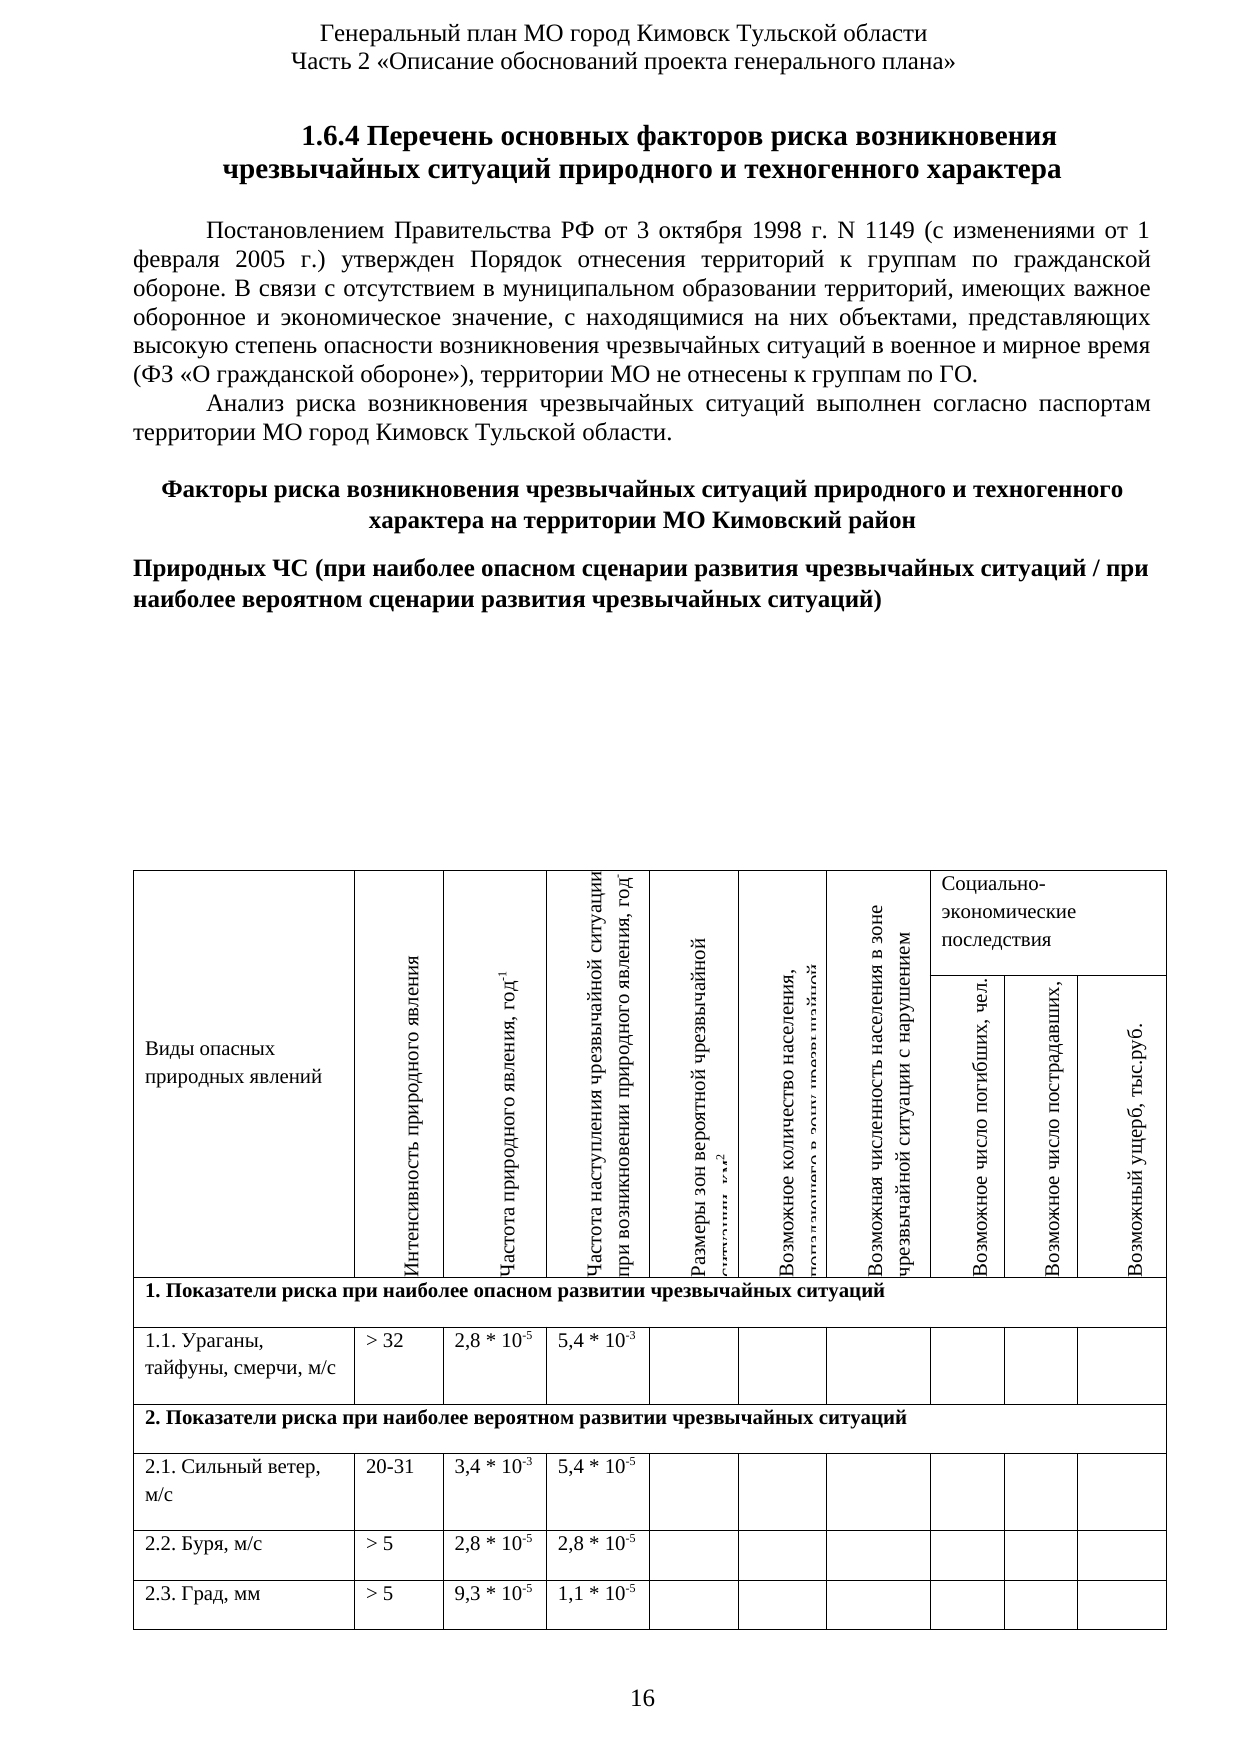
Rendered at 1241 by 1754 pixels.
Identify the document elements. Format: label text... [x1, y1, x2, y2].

table_cell [827, 1454, 930, 1530]
text Природных ЧС (при наиболее опасном сценарии развития чрезвычайных ситуаций / при наиболее вероятном сценарии развития чрезвычайных ситуаций) [133, 553, 1152, 613]
table_cell [931, 1454, 1004, 1530]
table_cell [931, 1328, 1004, 1404]
table_cell Возможное число пострадавших, чел. [1005, 976, 1077, 1277]
table_cell [650, 1328, 738, 1404]
table_header Частота природного явления, год-1 [444, 871, 546, 1277]
table_header Размеры зон вероятной чрезвычайной ситуации, км2 [650, 871, 738, 1277]
table_header Возможная численность населения в зоне чрезвычайной ситуации с нарушением условий жизнедеятельности, тыс.чел. [827, 871, 930, 1277]
table_cell Возможное число погибших, чел. [931, 976, 1004, 1277]
table_cell [1078, 1531, 1166, 1580]
table_cell [650, 1454, 738, 1530]
table_cell [931, 1531, 1004, 1580]
text Факторы риска возникновения чрезвычайных ситуаций природного и техногенного характера на территории МО Кимовский район [133, 474, 1152, 534]
table_cell 20-31 [355, 1454, 443, 1530]
table_header Социально-экономические последствия [931, 871, 1166, 975]
table_header Виды опасных природных явлений [134, 871, 354, 1277]
table_cell [1005, 1531, 1077, 1580]
table_cell 2.2. Буря, м/с [134, 1531, 354, 1580]
table_cell [739, 1581, 826, 1629]
table_cell 5,4 * 10-3 [547, 1328, 649, 1404]
table_cell 2. Показатели риска при наиболее вероятном развитии чрезвычайных ситуаций [134, 1405, 1166, 1453]
table_cell 2,8 * 10-5 [547, 1531, 649, 1580]
text Анализ риска возникновения чрезвычайных ситуаций выполнен согласно паспортам территории МО город Кимовск Тульской области. [133, 388, 1152, 445]
table_cell 2.3. Град, мм [134, 1581, 354, 1629]
table_cell [1078, 1581, 1166, 1629]
table_header Частота наступления чрезвычайной ситуации при возникновении природного явления, год-1 [547, 871, 649, 1277]
table_cell [1005, 1454, 1077, 1530]
text Постановлением Правительства РФ от 3 октября 1998 г. N 1149 (с изменениями от 1 февраля 2005 г.) утвержден Порядок отнесения территорий к группам по гражданской обороне. В связи с отсутствием в муниципальном образовании территорий, имеющих важное оборонное и экономическое значение, с находящимися на них объектами, представляющих высокую степень опасности возникновения чрезвычайных ситуаций в военное и мирное время (ФЗ «О гражданской обороне»), территории МО не отнесены к группам по ГО. [133, 215, 1152, 388]
table_cell > 32 [355, 1328, 443, 1404]
table_cell 3,4 * 10-3 [444, 1454, 546, 1530]
table_cell [739, 1454, 826, 1530]
table_cell 2,8 * 10-5 [444, 1531, 546, 1580]
table_cell [1005, 1328, 1077, 1404]
table_cell 5,4 * 10-5 [547, 1454, 649, 1530]
table_cell [739, 1531, 826, 1580]
table_cell 1.1. Ураганы, тайфуны, смерчи, м/с [134, 1328, 354, 1404]
table_cell > 5 [355, 1531, 443, 1580]
table_cell 9,3 * 10-5 [444, 1581, 546, 1629]
table_cell [650, 1581, 738, 1629]
table_cell [931, 1581, 1004, 1629]
table_cell 2,8 * 10-5 [444, 1328, 546, 1404]
table_header Интенсивность природного явления [355, 871, 443, 1277]
subtitle 1.6.4 Перечень основных факторов риска возникновения чрезвычайных ситуаций природного и техногенного характера [133, 118, 1152, 185]
table_header Возможное количество населения, попадающего в зону чрезвычайной ситуации, тыс.чел. [739, 871, 826, 1277]
table_cell [1078, 1454, 1166, 1530]
table_cell [650, 1531, 738, 1580]
table_cell [1005, 1581, 1077, 1629]
table_cell 1,1 * 10-5 [547, 1581, 649, 1629]
table_cell > 5 [355, 1581, 443, 1629]
table_cell Возможный ущерб, тыс.руб. [1078, 976, 1166, 1277]
table_cell [1078, 1328, 1166, 1404]
table_cell 2.1. Сильный ветер, м/с [134, 1454, 354, 1530]
table_cell [827, 1328, 930, 1404]
table_cell [739, 1328, 826, 1404]
table_cell [827, 1581, 930, 1629]
table_cell 1. Показатели риска при наиболее опасном развитии чрезвычайных ситуаций [134, 1278, 1166, 1327]
table_cell [827, 1531, 930, 1580]
